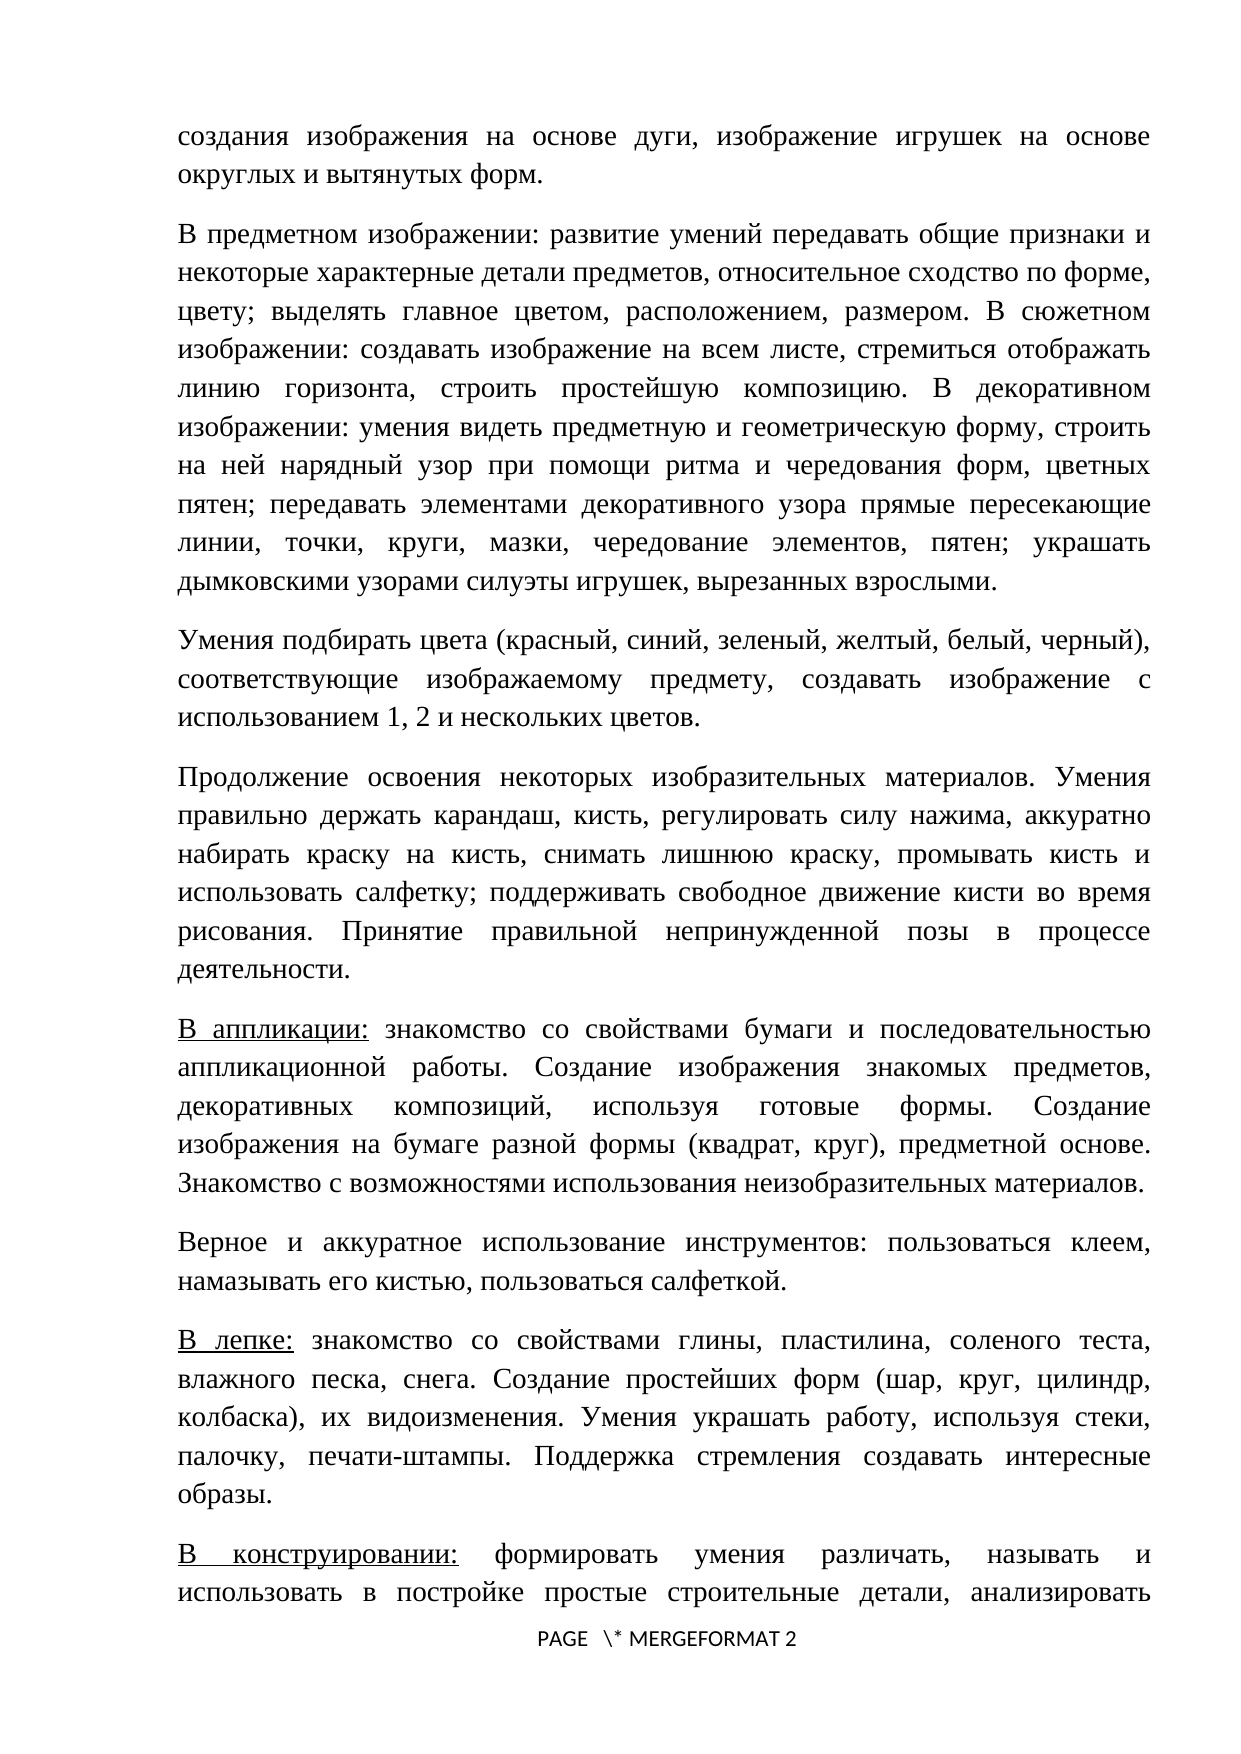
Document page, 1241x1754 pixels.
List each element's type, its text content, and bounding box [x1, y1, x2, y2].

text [177, 118, 1152, 190]
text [177, 1536, 1152, 1608]
text Верное и аккуратное использование инструментов: пользоваться клеем, намазывать его кистью, пользоваться салфеткой. [177, 1224, 1152, 1296]
text В аппликации: знакомство со свойствами бумаги и последовательностью аппликационной работы. Создание изображения знакомых предметов, декоративных композиций, используя готовые формы. Создание изображения на бумаге разной формы (квадрат, круг), предметной основе. Знакомство с возможностями использования неизобразительных материалов. [177, 1011, 1152, 1198]
text Умения подбирать цвета (красный, синий, зеленый, желтый, белый, черный), соответствующие изображаемому предмету, создавать изображение с использованием 1, 2 и нескольких цветов. [177, 622, 1152, 733]
text В лепке: знакомство со свойствами глины, пластилина, соленого теста, влажного песка, снега. Создание простейших форм (шар, круг, цилиндр, колбаска), их видоизменения. Умения украшать работу, используя стеки, палочку, печати-штампы. Поддержка стремления создавать интересные образы. [177, 1322, 1152, 1510]
text Продолжение освоения некоторых изобразительных материалов. Умения правильно держать карандаш, кисть, регулировать силу нажима, аккуратно набирать краску на кисть, снимать лишнюю краску, промывать кисть и использовать салфетку; поддерживать свободное движение кисти во время рисования. Принятие правильной непринужденной позы в процессе деятельности. [177, 759, 1152, 985]
text В предметном изображении: развитие умений передавать общие признаки и некоторые характерные детали предметов, относительное сходство по форме, цвету; выделять главное цветом, расположением, размером. В сюжетном изображении: создавать изображение на всем листе, стремиться отображать линию горизонта, строить простейшую композицию. В декоративном изображении: умения видеть предметную и геометрическую форму, строить на ней нарядный узор при помощи ритма и чередования форм, цветных пятен; передавать элементами декоративного узора прямые пересекающие линии, точки, круги, мазки, чередование элементов, пятен; украшать дымковскими узорами силуэты игрушек, вырезанных взрослыми. [177, 216, 1152, 596]
